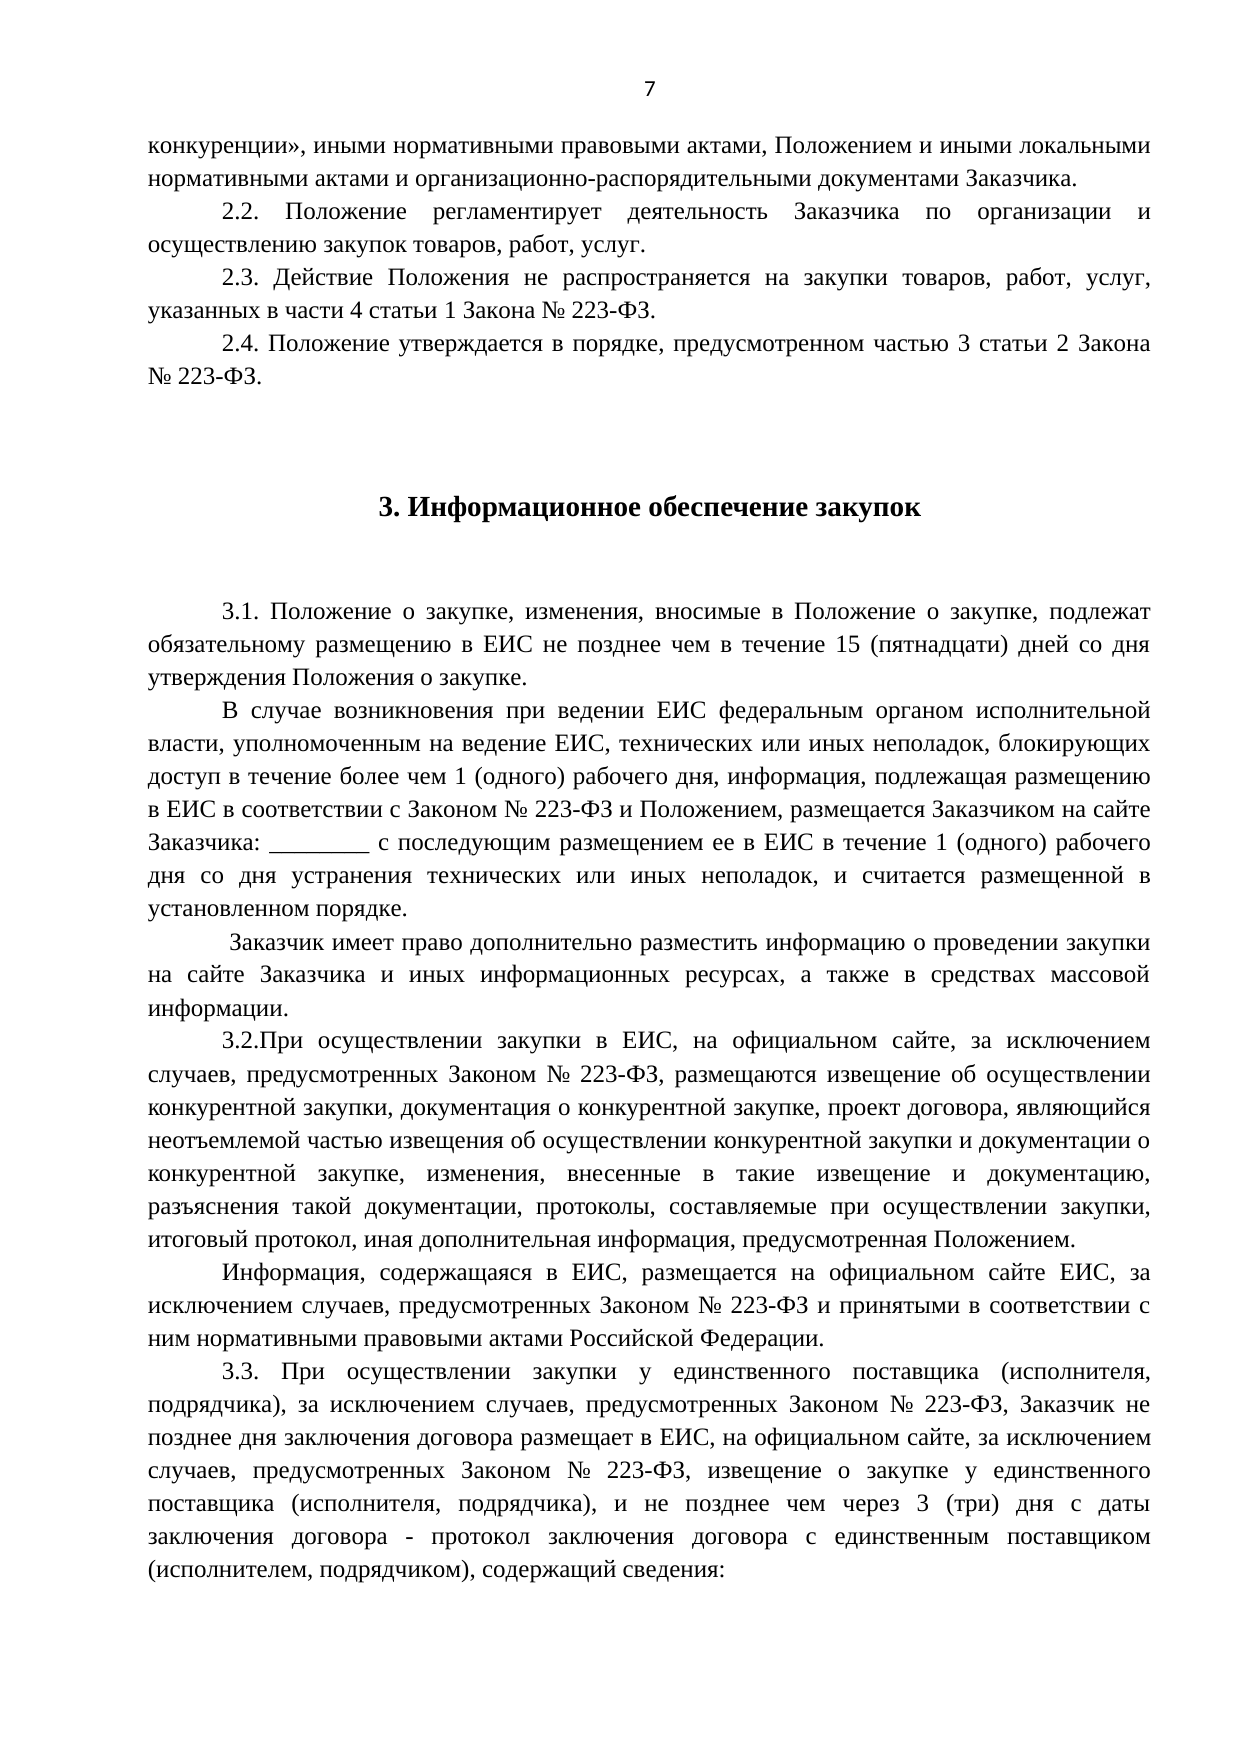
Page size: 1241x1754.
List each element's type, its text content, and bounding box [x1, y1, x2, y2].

text Заказчик имеет право дополнительно разместить информацию о проведении закупки на сайте Заказчика и иных информационных ресурсах, а также в средствах массовой информации. [148, 927, 1152, 1021]
text 3.3. При осуществлении закупки у единственного поставщика (исполнителя, подрядчика), за исключением случаев, предусмотренных Законом № 223-ФЗ, Заказчик не позднее дня заключения договора размещает в ЕИС, на официальном сайте, за исключением случаев, предусмотренных Законом № 223-ФЗ, извещение о закупке у единственного поставщика (исполнителя, подрядчика), и не позднее чем через 3 (три) дня с даты заключения договора - протокол заключения договора с единственным поставщиком (исполнителем, подрядчиком), содержащий сведения: [148, 1356, 1152, 1583]
text Информация, содержащаяся в ЕИС, размещается на официальном сайте ЕИС, за исключением случаев, предусмотренных Законом № 223-ФЗ и принятыми в соответствии с ним нормативными правовыми актами Российской Федерации. [148, 1257, 1152, 1352]
text 3.2.При осуществлении закупки в ЕИС, на официальном сайте, за исключением случаев, предусмотренных Законом № 223-ФЗ, размещаются извещение об осуществлении конкурентной закупки, документация о конкурентной закупке, проект договора, являющийся неотъемлемой частью извещения об осуществлении конкурентной закупки и документации о конкурентной закупке, изменения, внесенные в такие извещение и документацию, разъяснения такой документации, протоколы, составляемые при осуществлении закупки, итоговый протокол, иная дополнительная информация, предусмотренная Положением. [148, 1026, 1152, 1252]
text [148, 130, 1152, 192]
subtitle 3. Информационное обеспечение закупок [148, 489, 1152, 523]
text 3.1. Положение о закупке, изменения, вносимые в Положение о закупке, подлежат обязательному размещению в ЕИС не позднее чем в течение 15 (пятнадцати) дней со дня утверждения Положения о закупке. [148, 596, 1152, 691]
text 2.2. Положение регламентирует деятельность Заказчика по организации и осуществлению закупок товаров, работ, услуг. [148, 196, 1152, 258]
text 2.3. Действие Положения не распространяется на закупки товаров, работ, услуг, указанных в части 4 статьи 1 Закона № 223-ФЗ. [148, 262, 1152, 324]
text 2.4. Положение утверждается в порядке, предусмотренном частью 3 статьи 2 Закона № 223-ФЗ. [148, 328, 1152, 390]
text В случае возникновения при ведении ЕИС федеральным органом исполнительной власти, уполномоченным на ведение ЕИС, технических или иных неполадок, блокирующих доступ в течение более чем 1 (одного) рабочего дня, информация, подлежащая размещению в ЕИС в соответствии с Законом № 223-ФЗ и Положением, размещается Заказчиком на сайте Заказчика: ________ с последующим размещением ее в ЕИС в течение 1 (одного) рабочего дня со дня устранения технических или иных неполадок, и считается размещенной в установленном порядке. [148, 695, 1152, 922]
